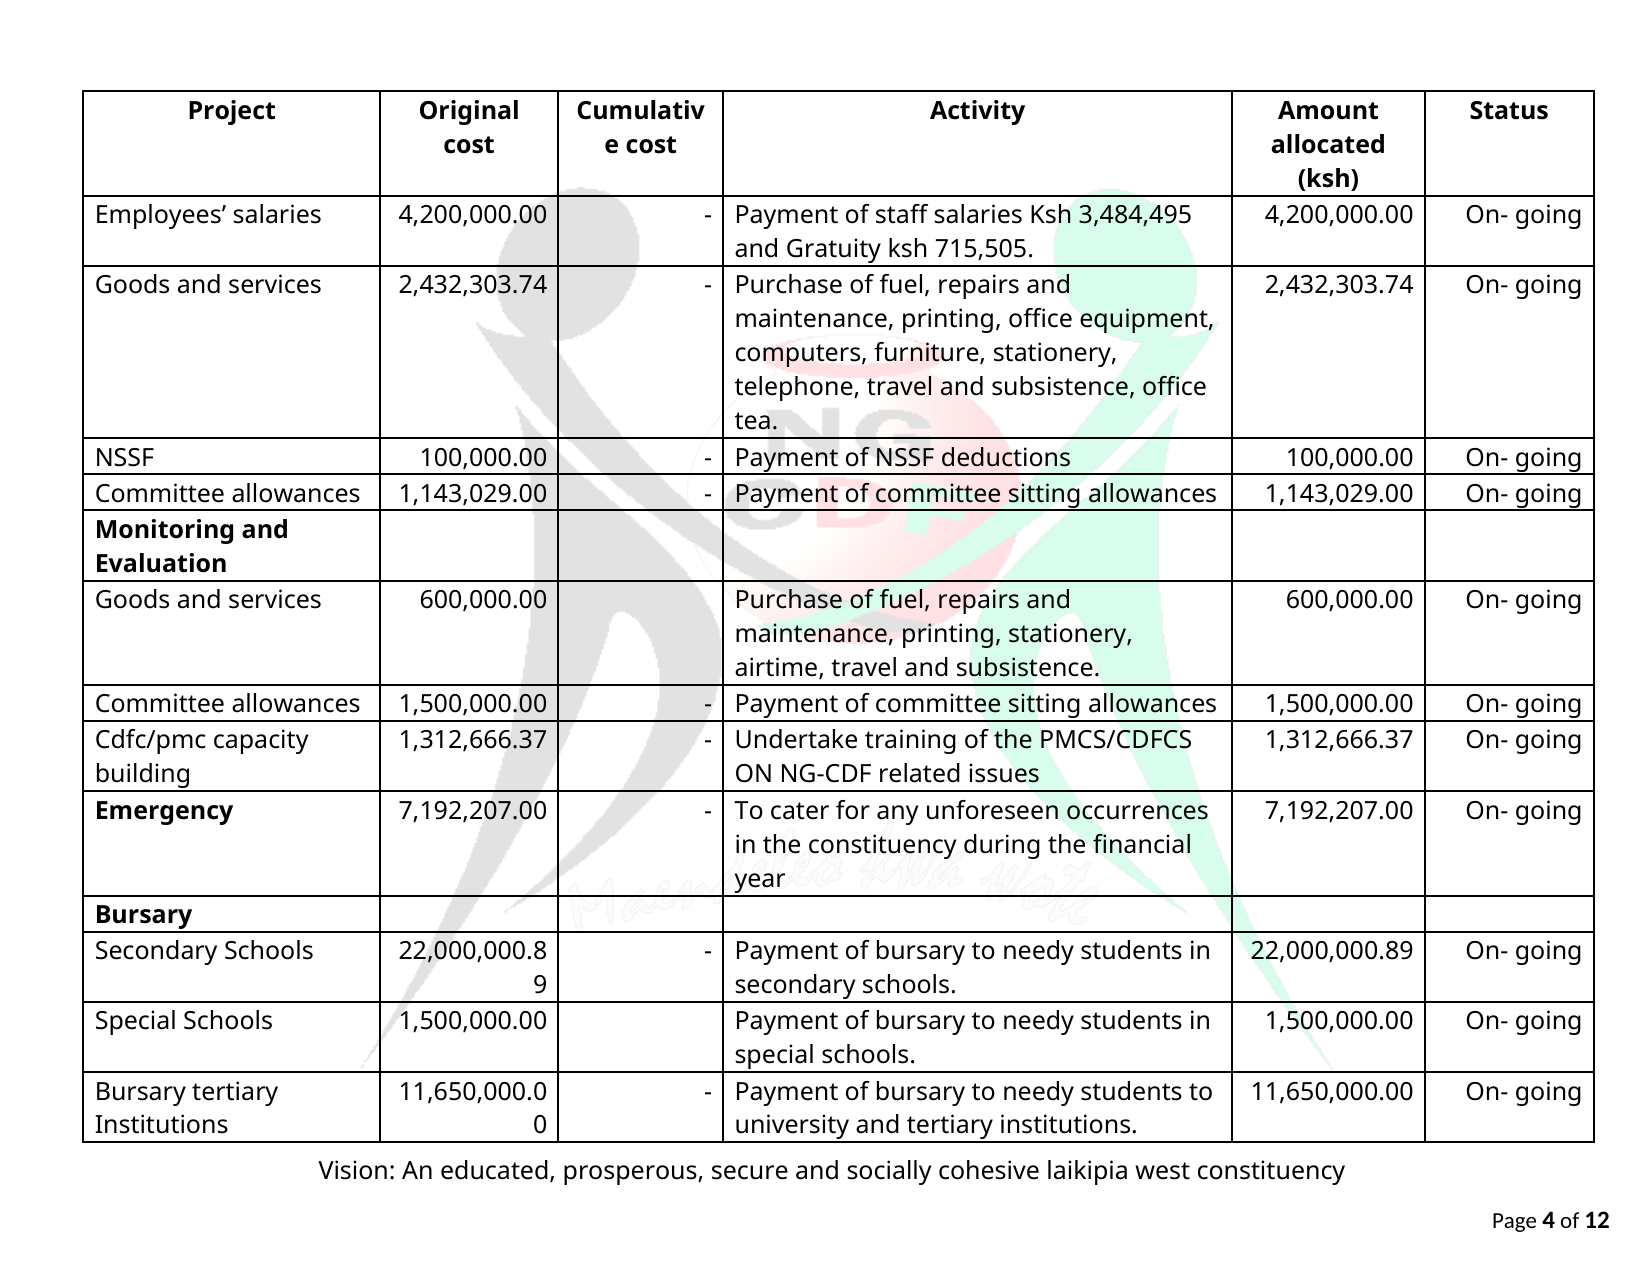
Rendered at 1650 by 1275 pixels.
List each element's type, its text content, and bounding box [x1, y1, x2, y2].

table_cell - [559, 722, 722, 790]
table_cell On- going [1426, 1073, 1593, 1141]
table_cell Payment of staff salaries Ksh 3,484,495 and Gratuity ksh 715,505. [724, 197, 1231, 265]
table_cell 2,432,303.74 [381, 267, 557, 437]
table_cell [559, 897, 722, 931]
table_cell 1,500,000.00 [1233, 686, 1424, 720]
table_cell [1233, 897, 1424, 931]
table_cell Monitoring and Evaluation [84, 511, 379, 579]
table_header Project [84, 92, 379, 194]
table_cell On- going [1426, 582, 1593, 684]
table_header Original cost [381, 92, 557, 194]
table_cell On- going [1426, 722, 1593, 790]
table_cell - [559, 1073, 722, 1141]
table_cell 4,200,000.00 [1233, 197, 1424, 265]
table_cell 11,650,000.00 [381, 1073, 557, 1141]
table_cell 7,192,207.00 [381, 792, 557, 894]
table_cell [1426, 897, 1593, 931]
table_cell 22,000,000.89 [1233, 933, 1424, 1001]
table_cell 1,500,000.00 [381, 686, 557, 720]
table_cell [1426, 511, 1593, 579]
table_cell Committee allowances [84, 475, 379, 509]
table_cell Payment of bursary to needy students in secondary schools. [724, 933, 1231, 1001]
table_cell - [559, 197, 722, 265]
table_cell 7,192,207.00 [1233, 792, 1424, 894]
table_cell Payment of bursary to needy students to university and tertiary institutions. [724, 1073, 1231, 1141]
table_cell - [559, 475, 722, 509]
table_cell On- going [1426, 686, 1593, 720]
table_cell 11,650,000.00 [1233, 1073, 1424, 1141]
table_cell - [559, 267, 722, 437]
table_cell Bursary [84, 897, 379, 931]
table_cell 1,500,000.00 [381, 1003, 557, 1071]
table_cell Goods and services [84, 267, 379, 437]
table_cell Payment of committee sitting allowances [724, 475, 1231, 509]
table_cell 600,000.00 [381, 582, 557, 684]
table_cell - [559, 686, 722, 720]
table_cell Payment of NSSF deductions [724, 439, 1231, 473]
table_cell [1233, 511, 1424, 579]
table_cell 100,000.00 [1233, 439, 1424, 473]
table_header Amount allocated (ksh) [1233, 92, 1424, 194]
table_cell Payment of committee sitting allowances [724, 686, 1231, 720]
table_cell - [559, 933, 722, 1001]
table_cell NSSF [84, 439, 379, 473]
table_cell 22,000,000.89 [381, 933, 557, 1001]
table_header Activity [724, 92, 1231, 194]
table_cell Bursary tertiary Institutions [84, 1073, 379, 1141]
table_cell To cater for any unforeseen occurrences in the constituency during the financial year [724, 792, 1231, 894]
table_cell Goods and services [84, 582, 379, 684]
table_cell Employees’ salaries [84, 197, 379, 265]
table_cell 1,143,029.00 [381, 475, 557, 509]
table_cell Committee allowances [84, 686, 379, 720]
table_cell 4,200,000.00 [381, 197, 557, 265]
table_cell [559, 582, 722, 684]
table_cell Purchase of fuel, repairs and maintenance, printing, office equipment, computers, furniture, stationery, telephone, travel and subsistence, office tea. [724, 267, 1231, 437]
table_cell [724, 897, 1231, 931]
table_cell Emergency [84, 792, 379, 894]
table_cell On- going [1426, 197, 1593, 265]
table_cell Secondary Schools [84, 933, 379, 1001]
table_cell Special Schools [84, 1003, 379, 1071]
table_cell 1,312,666.37 [381, 722, 557, 790]
table_header Cumulative cost [559, 92, 722, 194]
table_header Status [1426, 92, 1593, 194]
table_cell Undertake training of the PMCS/CDFCS ON NG-CDF related issues [724, 722, 1231, 790]
table_cell 600,000.00 [1233, 582, 1424, 684]
table_cell On- going [1426, 475, 1593, 509]
table_cell On- going [1426, 933, 1593, 1001]
table_cell On- going [1426, 1003, 1593, 1071]
table_cell [559, 1003, 722, 1071]
table_cell 100,000.00 [381, 439, 557, 473]
table_cell On- going [1426, 439, 1593, 473]
table_cell [559, 511, 722, 579]
table_cell [381, 511, 557, 579]
table_cell - [559, 792, 722, 894]
table_cell 1,143,029.00 [1233, 475, 1424, 509]
table_cell Purchase of fuel, repairs and maintenance, printing, stationery, airtime, travel and subsistence. [724, 582, 1231, 684]
table_cell Payment of bursary to needy students in special schools. [724, 1003, 1231, 1071]
table_cell [724, 511, 1231, 579]
table_cell [381, 897, 557, 931]
table_cell Cdfc/pmc capacity building [84, 722, 379, 790]
table_cell 2,432,303.74 [1233, 267, 1424, 437]
table_cell On- going [1426, 792, 1593, 894]
table_cell - [559, 439, 722, 473]
table_cell 1,312,666.37 [1233, 722, 1424, 790]
table_cell 1,500,000.00 [1233, 1003, 1424, 1071]
table_cell On- going [1426, 267, 1593, 437]
